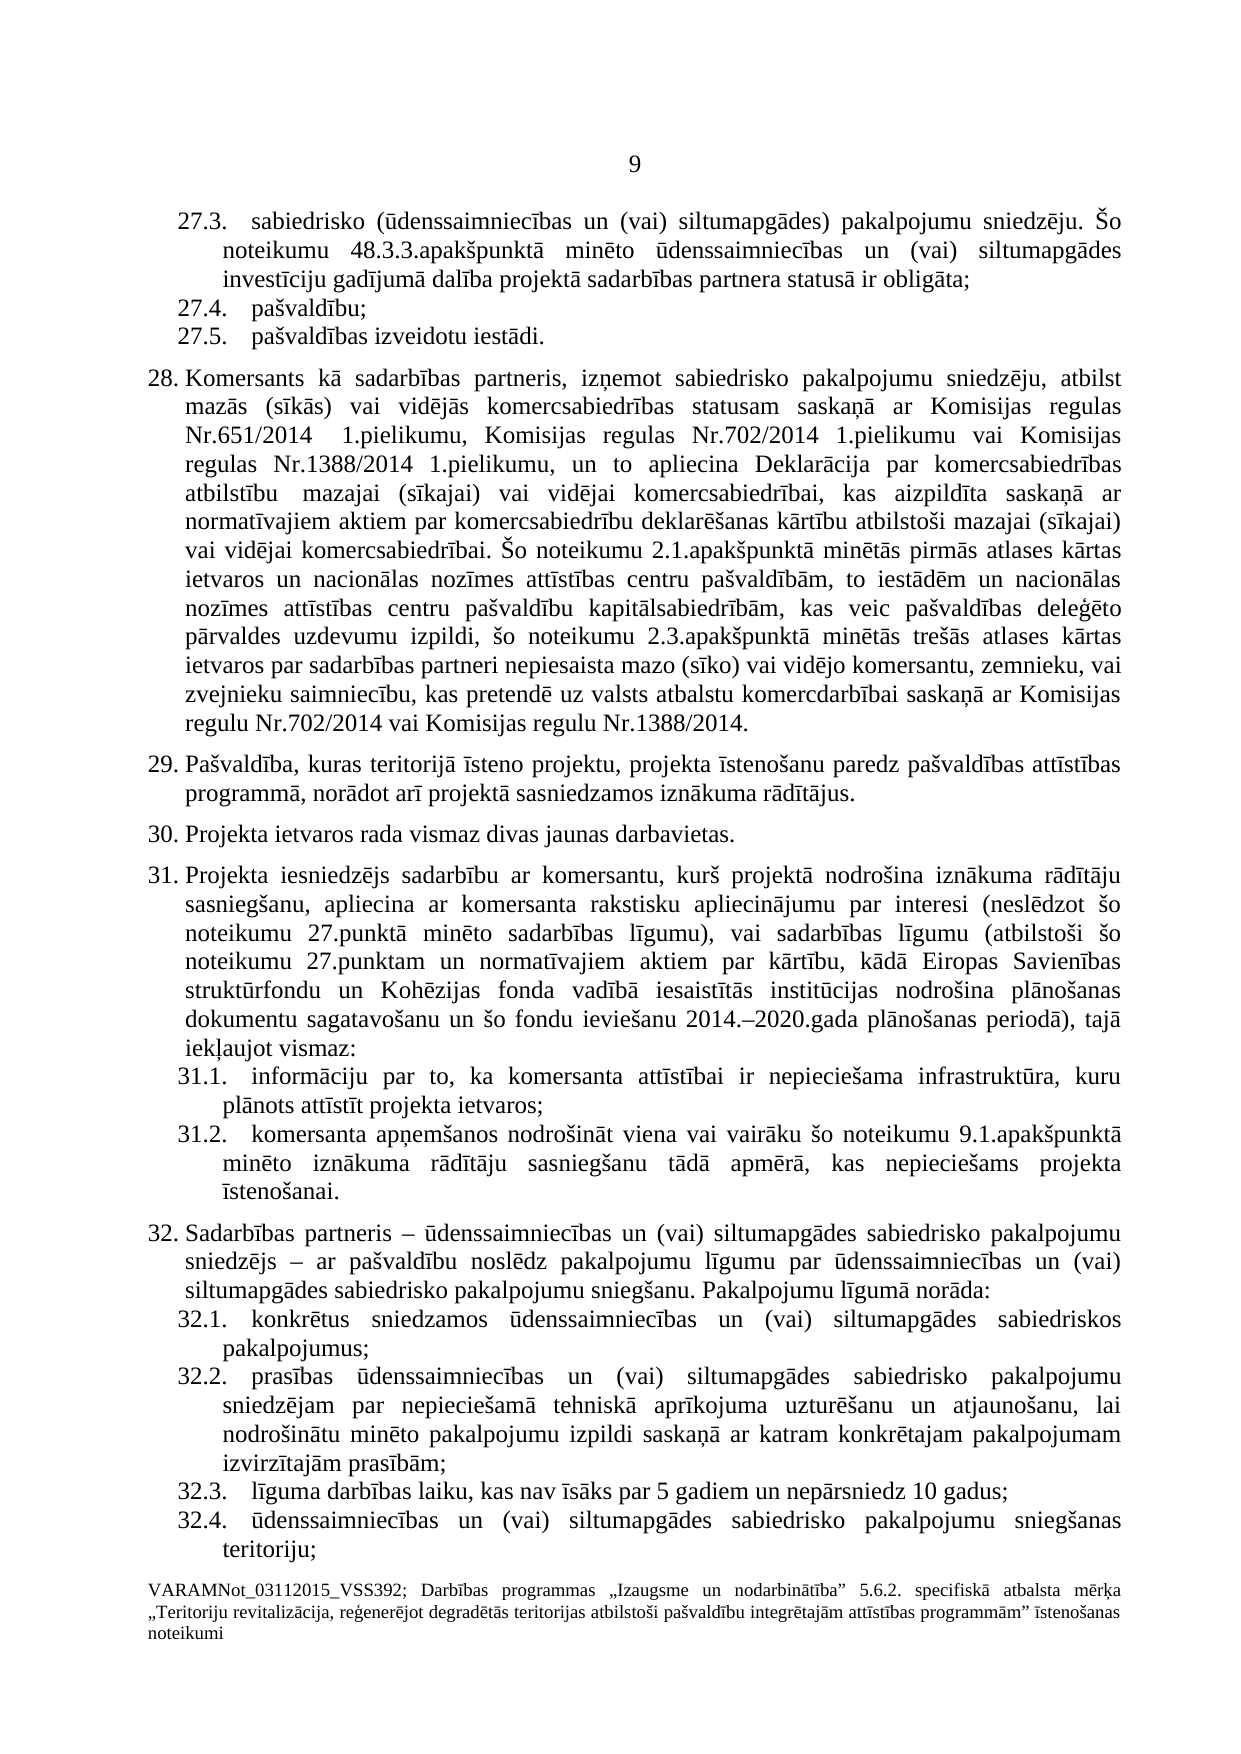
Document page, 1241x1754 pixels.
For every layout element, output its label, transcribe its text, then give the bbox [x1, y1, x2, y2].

list pašvaldības izveidotu iestādi. [177, 321, 1122, 350]
list Komersants kā sadarbības partneris, izņemot sabiedrisko pakalpojumu sniedzēju, atbilst mazās (sīkās) vai vidējās komercsabiedrības statusam saskaņā ar Komisijas regulas Nr.651/2014 1.pielikumu, Komisijas regulas Nr.702/2014 1.pielikumu vai Komisijas regulas Nr.1388/2014 1.pielikumu, un to apliecina Deklarācija par komercsabiedrības atbilstību mazajai (sīkajai) vai vidējai komercsabiedrībai, kas aizpildīta saskaņā ar normatīvajiem aktiem par komercsabiedrību deklarēšanas kārtību atbilstoši mazajai (sīkajai) vai vidējai komercsabiedrībai. Šo noteikumu 2.1.apakšpunktā minētās pirmās atlases kārtas ietvaros un nacionālas nozīmes attīstības centru pašvaldībām, to iestādēm un nacionālas nozīmes attīstības centru pašvaldību kapitālsabiedrībām, kas veic pašvaldības deleģēto pārvaldes uzdevumu izpildi, šo noteikumu 2.3.apakšpunktā minētās trešās atlases kārtas ietvaros par sadarbības partneri nepiesaista mazo (sīko) vai vidējo komersantu, zemnieku, vai zvejnieku saimniecību, kas pretendē uz valsts atbalstu komercdarbībai saskaņā ar Komisijas regulu Nr.702/2014 vai Komisijas regulu Nr.1388/2014. [148, 363, 1122, 736]
list līguma darbības laiku, kas nav īsāks par 5 gadiem un nepārsniedz 10 gadus; [177, 1476, 1122, 1505]
list informāciju par to, ka komersanta attīstībai ir nepieciešama infrastruktūra, kuru plānots attīstīt projekta ietvaros; [177, 1061, 1122, 1119]
list Pašvaldība, kuras teritorijā īsteno projektu, projekta īstenošanu paredz pašvaldības attīstības programmā, norādot arī projektā sasniedzamos iznākuma rādītājus. [148, 749, 1122, 806]
list Projekta iesniedzējs sadarbību ar komersantu, kurš projektā nodrošina iznākuma rādītāju sasniegšanu, apliecina ar komersanta rakstisku apliecinājumu par interesi (neslēdzot šo noteikumu 27.punktā minēto sadarbības līgumu), vai sadarbības līgumu (atbilstoši šo noteikumu 27.punktam un normatīvajiem aktiem par kārtību, kādā Eiropas Savienības struktūrfondu un Kohēzijas fonda vadībā iesaistītās institūcijas nodrošina plānošanas dokumentu sagatavošanu un šo fondu ieviešanu 2014.–2020.gada plānošanas periodā), tajā iekļaujot vismaz: [148, 860, 1122, 1061]
list sabiedrisko (ūdenssaimniecības un (vai) siltumapgādes) pakalpojumu sniedzēju. Šo noteikumu 48.3.3.apakšpunktā minēto ūdenssaimniecības un (vai) siltumapgādes investīciju gadījumā dalība projektā sadarbības partnera statusā ir obligāta; [177, 206, 1122, 293]
list prasības ūdenssaimniecības un (vai) siltumapgādes sabiedrisko pakalpojumu sniedzējam par nepieciešamā tehniskā aprīkojuma uzturēšanu un atjaunošanu, lai nodrošinātu minēto pakalpojumu izpildi saskaņā ar katram konkrētajam pakalpojumam izvirzītajām prasībām; [177, 1361, 1122, 1476]
list pašvaldību; [177, 293, 1122, 321]
list Sadarbības partneris – ūdenssaimniecības un (vai) siltumapgādes sabiedrisko pakalpojumu sniedzējs – ar pašvaldību noslēdz pakalpojumu līgumu par ūdenssaimniecības un (vai) siltumapgādes sabiedrisko pakalpojumu sniegšanu. Pakalpojumu līgumā norāda: [148, 1218, 1122, 1304]
list ūdenssaimniecības un (vai) siltumapgādes sabiedrisko pakalpojumu sniegšanas teritoriju; [177, 1505, 1122, 1563]
list Projekta ietvaros rada vismaz divas jaunas darbavietas. [148, 819, 1122, 848]
list konkrētus sniedzamos ūdenssaimniecības un (vai) siltumapgādes sabiedriskos pakalpojumus; [177, 1304, 1122, 1361]
list komersanta apņemšanos nodrošināt viena vai vairāku šo noteikumu 9.1.apakšpunktā minēto iznākuma rādītāju sasniegšanu tādā apmērā, kas nepieciešams projekta īstenošanai. [177, 1119, 1122, 1205]
